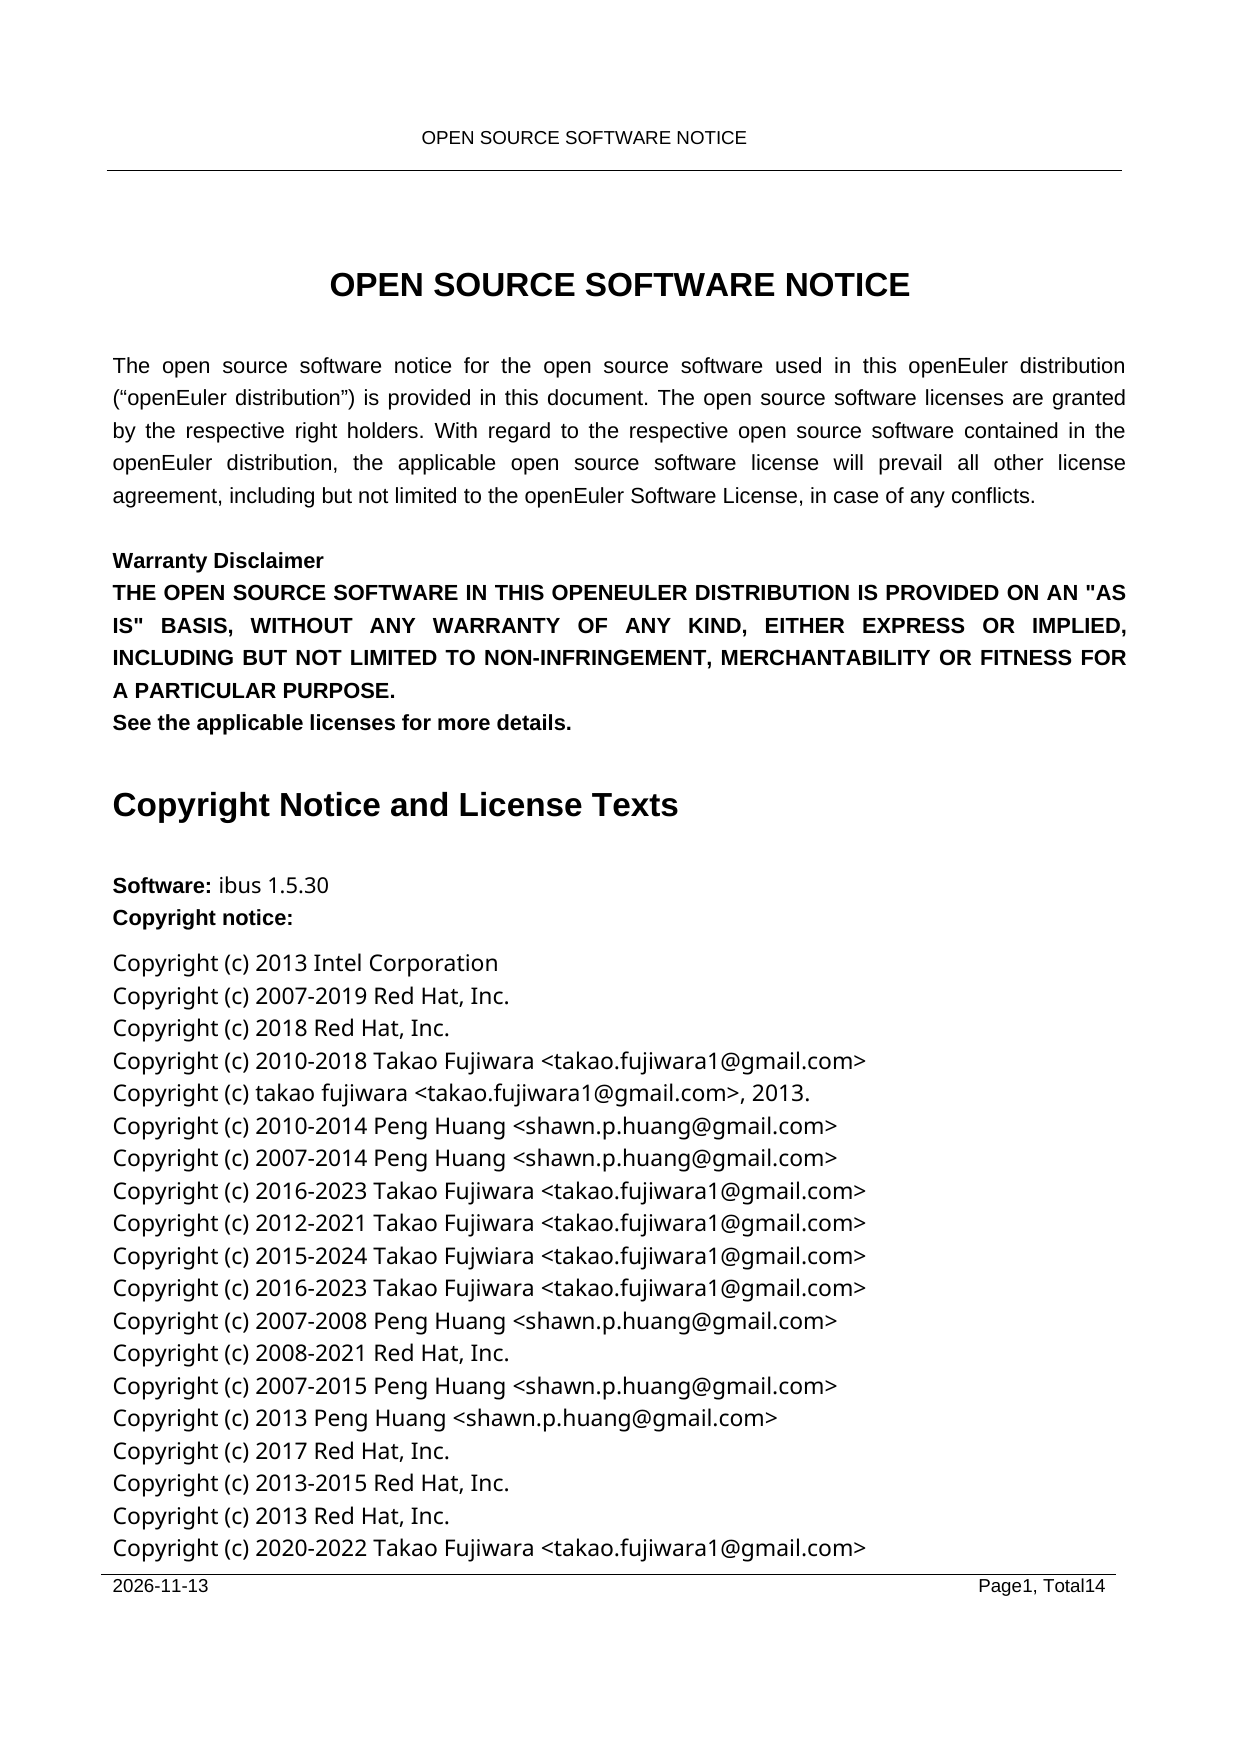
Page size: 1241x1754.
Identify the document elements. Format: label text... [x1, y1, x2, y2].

text OPEN SOURCE SOFTWARE NOTICE [112, 251, 1128, 316]
title Software: ibus 1.5.30 [112, 869, 1128, 901]
text Copyright notice: [112, 901, 1128, 934]
text THE OPEN SOURCE SOFTWARE IN THIS OPENEULER DISTRIBUTION IS PROVIDED ON AN "AS IS" BASIS, WITHOUT ANY WARRANTY OF ANY KIND, EITHER EXPRESS OR IMPLIED, INCLUDING BUT NOT LIMITED TO NON-INFRINGEMENT, MERCHANTABILITY OR FITNESS FOR A PARTICULAR PURPOSE. See the applicable licenses for more details. [112, 576, 1128, 739]
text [112, 947, 1128, 1564]
text Warranty Disclaimer [112, 544, 1128, 576]
text Copyright Notice and License Texts [112, 771, 1128, 836]
text The open source software notice for the open source software used in this openEuler distribution (“openEuler distribution”) is provided in this document. The open source software licenses are granted by the respective right holders. With regard to the respective open source software contained in the openEuler distribution, the applicable open source software license will prevail all other license agreement, including but not limited to the openEuler Software License, in case of any conflicts. [112, 349, 1128, 511]
